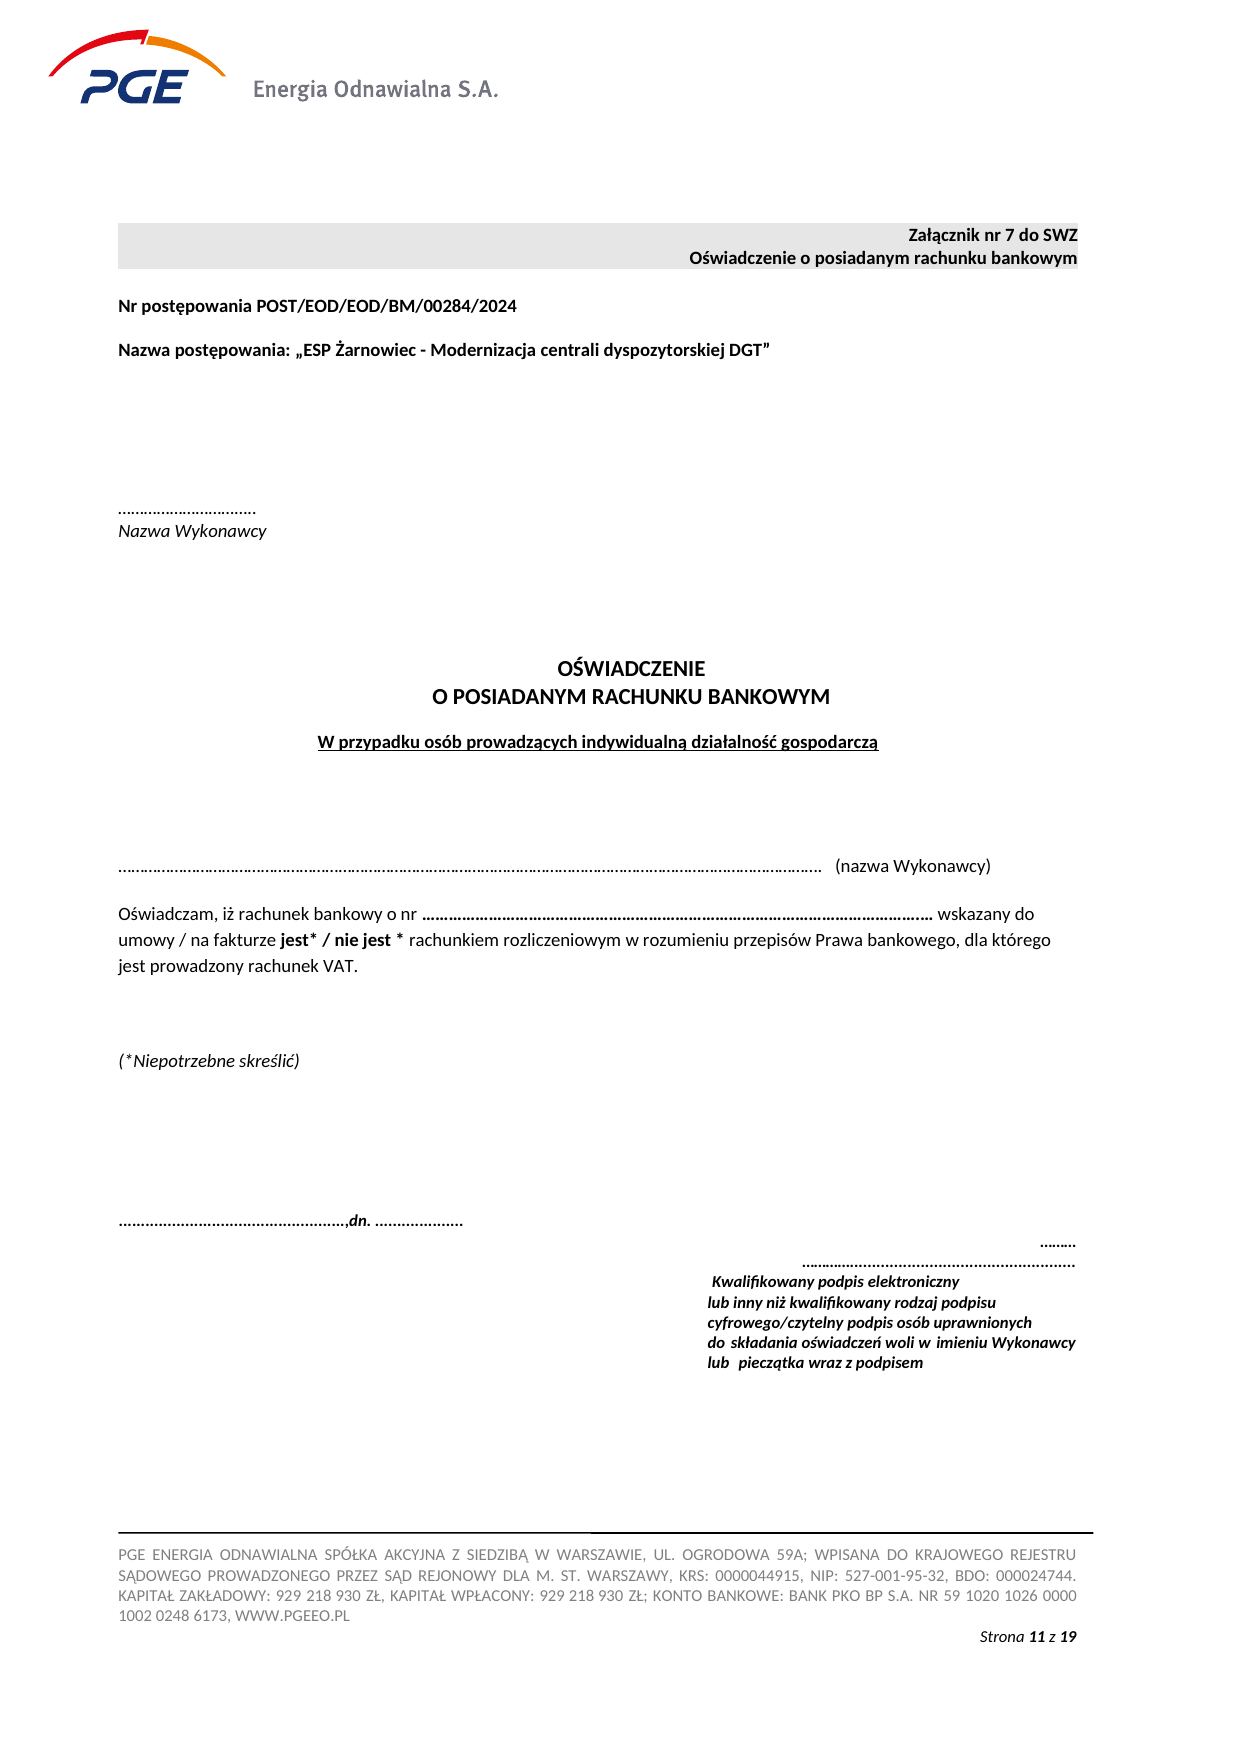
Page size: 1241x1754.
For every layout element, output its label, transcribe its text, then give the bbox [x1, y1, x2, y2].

text ………………………….. [118, 496, 1078, 519]
text Oświadczam, iż rachunek bankowy o nr ………………………………………………………………………………………………….… wskazany do umowy / na fakturze jest* / nie jest * rachunkiem rozliczeniowym w rozumieniu przepisów Prawa bankowego, dla którego jest prowadzony rachunek VAT. [118, 902, 1078, 977]
text …………………................................................... [119, 1231, 1078, 1272]
text (*Niepotrzebne skreślić) [118, 1049, 1078, 1072]
text Oświadczenie o posiadanym rachunku bankowym [118, 246, 1078, 269]
text Załącznik nr 7 do SWZ [118, 223, 1078, 246]
text Nazwa Wykonawcy [118, 519, 1078, 542]
text Kwalifikowany podpis elektroniczny lub inny niż kwalifikowany rodzaj podpisu cyfrowego/czytelny podpis osób uprawnionych do składania oświadczeń woli w imieniu Wykonawcy lub pieczątka wraz z podpisem [192, 1272, 1078, 1373]
text OŚWIADCZENIE [192, 654, 1071, 682]
text ...................................................,dn. .................... [119, 1211, 1078, 1231]
text Nr postępowania POST/EOD/EOD/BM/00284/2024 [118, 292, 1078, 317]
text W przypadku osób prowadzących indywidualną działalność gospodarczą [118, 730, 1078, 753]
text ………………………………………………………………………………………………………………………………………………. (nazwa Wykonawcy) [118, 854, 1078, 877]
text O POSIADANYM RACHUNKU BANKOWYM [192, 682, 1071, 710]
text Nazwa postępowania: „ESP Żarnowiec - Modernizacja centrali dyspozytorskiej DGT” [118, 338, 1078, 361]
